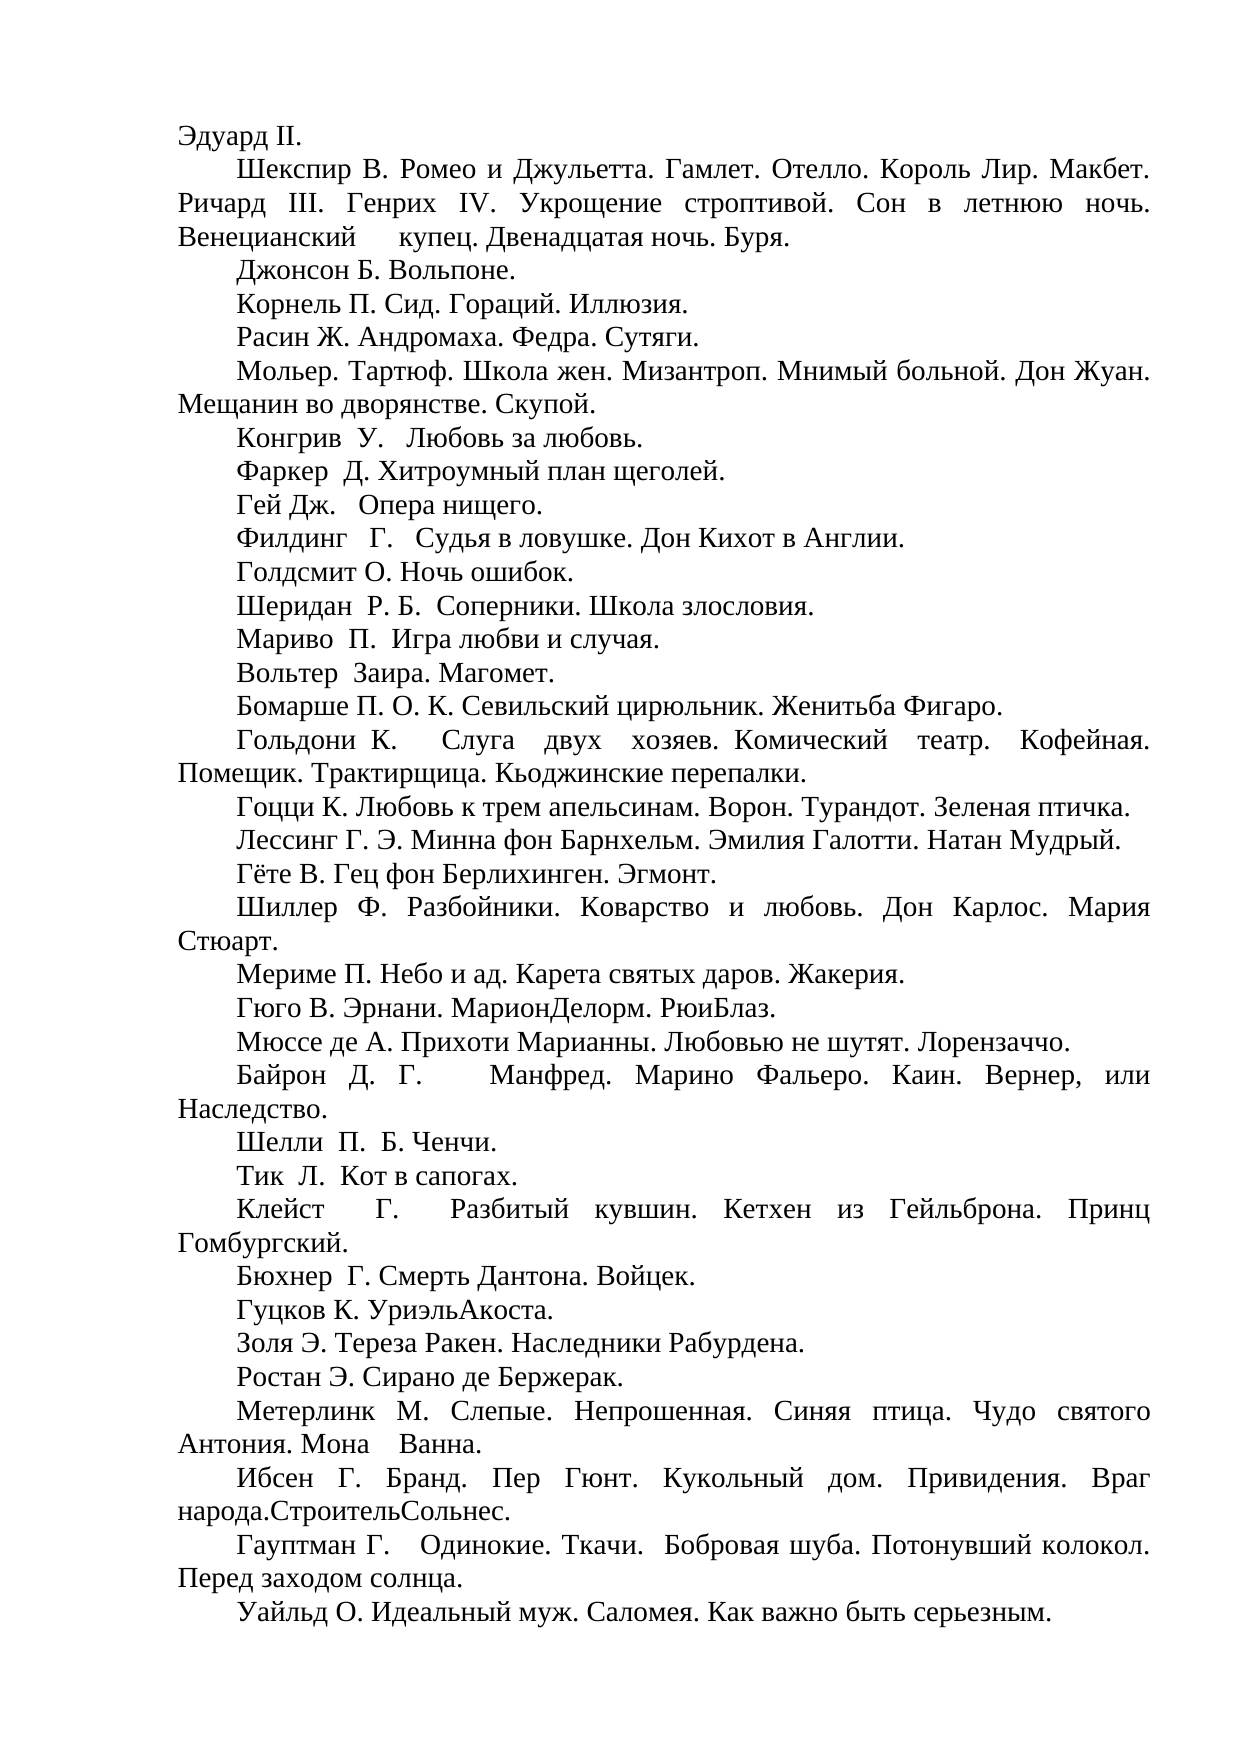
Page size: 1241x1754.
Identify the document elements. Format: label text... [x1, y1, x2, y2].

text Мольер. Тартюф. Школа жен. Мизантроп. Мнимый больной. Дон Жуан. Мещанин во дворянстве. Скупой. [177, 353, 1152, 420]
text Корнель П. Сид. Гораций. Иллюзия. [177, 286, 1152, 319]
text Клейст Г. Разбитый кувшин. Кетхен из Гейльброна. Принц Гомбургский. [177, 1191, 1152, 1258]
text Конгрив У. Любовь за любовь. [177, 420, 1152, 453]
text Вольтер Заира. Магомет. [177, 655, 1152, 688]
text Тик Л. Кот в сапогах. [177, 1158, 1152, 1191]
text Гюго В. Эрнани. МарионДелорм. РюиБлаз. [177, 990, 1152, 1024]
text Мариво П. Игра любви и случая. [177, 621, 1152, 655]
text Бомарше П. О. К. Севильский цирюльник. Женитьба Фигаро. [177, 688, 1152, 722]
text Гёте В. Гец фон Берлихинген. Эгмонт. [177, 856, 1152, 889]
text Ростан Э. Сирано де Бержерак. [177, 1359, 1152, 1393]
text Фаркер Д. Хитроумный план щеголей. [177, 453, 1152, 487]
text Бюхнер Г. Смерть Дантона. Войцек. [177, 1258, 1152, 1292]
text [177, 118, 1152, 152]
text Гольдони К. Слуга двух хозяев. Комический театр. Кофейная. Помещик. Трактирщица. Кьоджинские перепалки. [177, 722, 1152, 789]
text Голдсмит О. Ночь ошибок. [177, 554, 1152, 588]
text Шиллер Ф. Разбойники. Коварство и любовь. Дон Карлос. Мария Стюарт. [177, 889, 1152, 957]
text Джонсон Б. Вольпоне. [177, 252, 1152, 286]
text Лессинг Г. Э. Минна фон Барнхельм. Эмилия Галотти. Натан Мудрый. [177, 822, 1152, 856]
text Ибсен Г. Бранд. Пер Гюнт. Кукольный дом. Привидения. Враг народа.СтроительСольнес. [177, 1460, 1152, 1527]
text Гауптман Г. Одинокие. Ткачи. Бобровая шуба. Потонувший колокол. Перед заходом солнца. [177, 1527, 1152, 1594]
text Гоцци К. Любовь к трем апельсинам. Ворон. Турандот. Зеленая птичка. [177, 789, 1152, 822]
text Байрон Д. Г. Манфред. Марино Фальеро. Каин. Вернер, или Наследство. [177, 1057, 1152, 1124]
text Гуцков К. УриэльАкоста. [177, 1292, 1152, 1326]
text Шекспир В. Ромео и Джульетта. Гамлет. Отелло. Король Лир. Макбет. Ричард III. Генрих IV. Укрощение строптивой. Сон в летнюю ночь. Венецианский купец. Двенадцатая ночь. Буря. [177, 152, 1152, 252]
text Мюссе де А. Прихоти Марианны. Любовью не шутят. Лорензаччо. [177, 1024, 1152, 1057]
text Золя Э. Тереза Ракен. Наследники Рабурдена. [177, 1326, 1152, 1359]
text Шеридан Р. Б. Соперники. Школа злословия. [177, 588, 1152, 621]
text Метерлинк М. Слепые. Непрошенная. Синяя птица. Чудо святого Антония. Мона Ванна. [177, 1393, 1152, 1460]
text Шелли П. Б. Ченчи. [177, 1124, 1152, 1158]
text Уайльд О. Идеальный муж. Саломея. Как важно быть серьезным. [177, 1594, 1152, 1627]
text Филдинг Г. Судья в ловушке. Дон Кихот в Англии. [177, 521, 1152, 554]
text Расин Ж. Андромаха. Федра. Сутяги. [177, 319, 1152, 353]
text Мериме П. Небо и ад. Карета святых даров. Жакерия. [177, 957, 1152, 990]
text Гей Дж. Опера нищего. [177, 487, 1152, 521]
